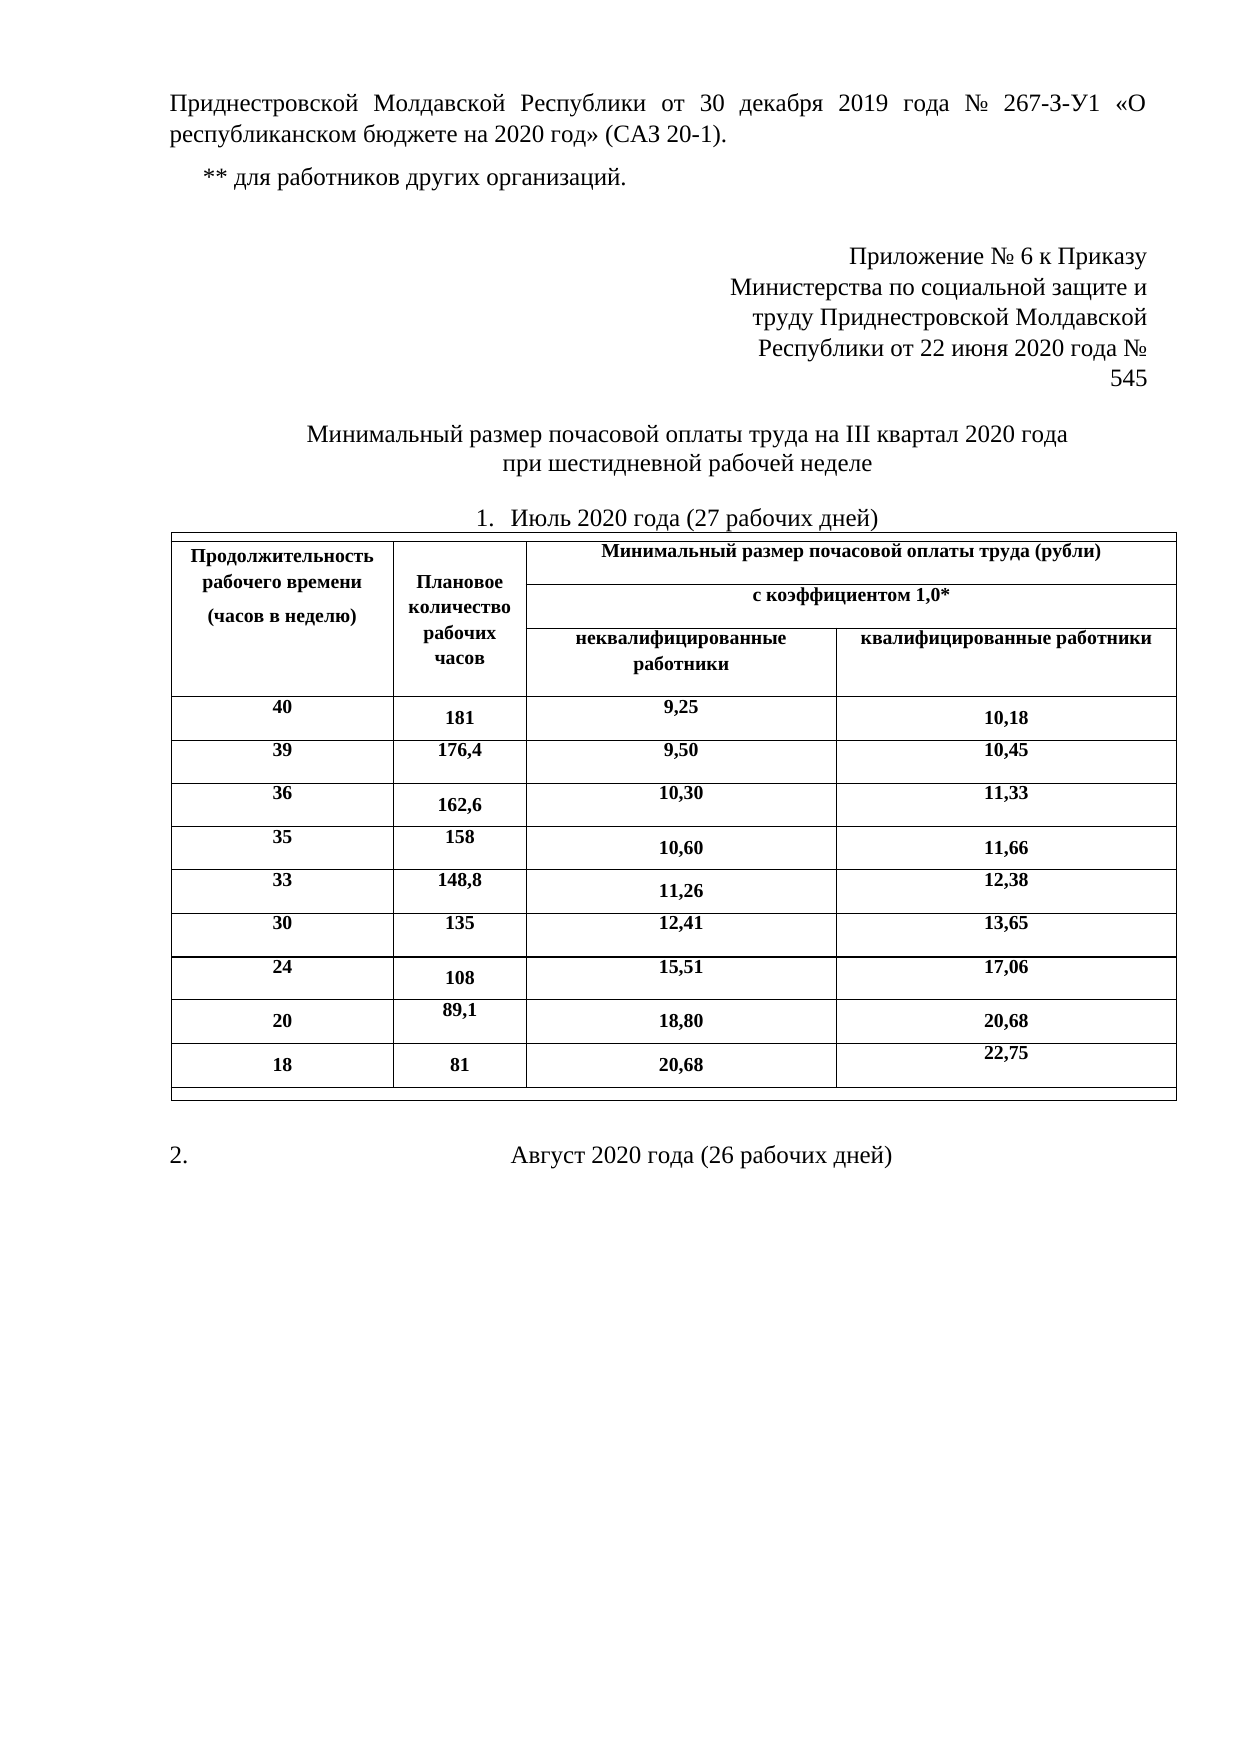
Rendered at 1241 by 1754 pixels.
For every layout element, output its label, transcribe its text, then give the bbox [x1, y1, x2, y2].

table_cell 11,26 [527, 870, 836, 913]
table_cell неквалифицированные работники [527, 629, 836, 696]
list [169, 87, 1147, 148]
table_cell 35 [172, 827, 393, 869]
text Приложение № 6 к Приказу Министерства по социальной защите и труду Приднестровской Молдавской Республики от 22 июня 2020 года № 545 [717, 240, 1147, 393]
table_cell 158 [394, 827, 526, 869]
table_cell 17,06 [837, 958, 1176, 999]
list Июль 2020 года (27 рабочих дней) [476, 506, 1178, 531]
table_cell 89,1 [394, 1000, 526, 1043]
table_cell 36 [172, 784, 393, 826]
table_cell 162,6 [394, 784, 526, 826]
table_cell 12,41 [527, 914, 836, 956]
table_cell 11,66 [837, 827, 1176, 869]
table_cell 24 [172, 958, 393, 999]
table_cell 10,30 [527, 784, 836, 826]
table_cell 135 [394, 914, 526, 956]
table_cell 22,75 [837, 1044, 1176, 1087]
list Август 2020 года (26 рабочих дней) [169, 1144, 1178, 1169]
table_cell 13,65 [837, 914, 1176, 956]
table_cell 10,45 [837, 741, 1176, 783]
table_cell 18 [172, 1044, 393, 1087]
table_cell 20,68 [527, 1044, 836, 1087]
table_header Продолжительность рабочего времени (часов в неделю) [172, 542, 393, 696]
table_cell 12,38 [837, 870, 1176, 913]
table_cell 108 [394, 958, 526, 999]
table_cell 39 [172, 741, 393, 783]
table_cell 9,25 [527, 697, 836, 740]
table_cell 181 [394, 697, 526, 740]
table_cell 20 [172, 1000, 393, 1043]
table_header Минимальный размер почасовой оплаты труда (рубли) [527, 542, 1176, 584]
table_cell 20,68 [837, 1000, 1176, 1043]
table_header Плановое количество рабочих часов [394, 542, 526, 696]
table_cell 40 [172, 697, 393, 740]
table_cell 10,18 [837, 697, 1176, 740]
table_cell 15,51 [527, 958, 836, 999]
table_cell 11,33 [837, 784, 1176, 826]
table_cell 148,8 [394, 870, 526, 913]
text ** для работников других организаций. [169, 165, 1178, 190]
table_cell с коэффициентом 1,0* [527, 585, 1176, 628]
table_cell квалифицированные работники [837, 629, 1176, 696]
table_cell 81 [394, 1044, 526, 1087]
text Минимальный размер почасовой оплаты труда на III квартал 2020 года при шестидневной рабочей неделе [196, 419, 1178, 478]
table_cell 30 [172, 914, 393, 956]
table_cell 33 [172, 870, 393, 913]
table_cell 9,50 [527, 741, 836, 783]
table_cell 176,4 [394, 741, 526, 783]
table_cell 10,60 [527, 827, 836, 869]
table_cell 18,80 [527, 1000, 836, 1043]
